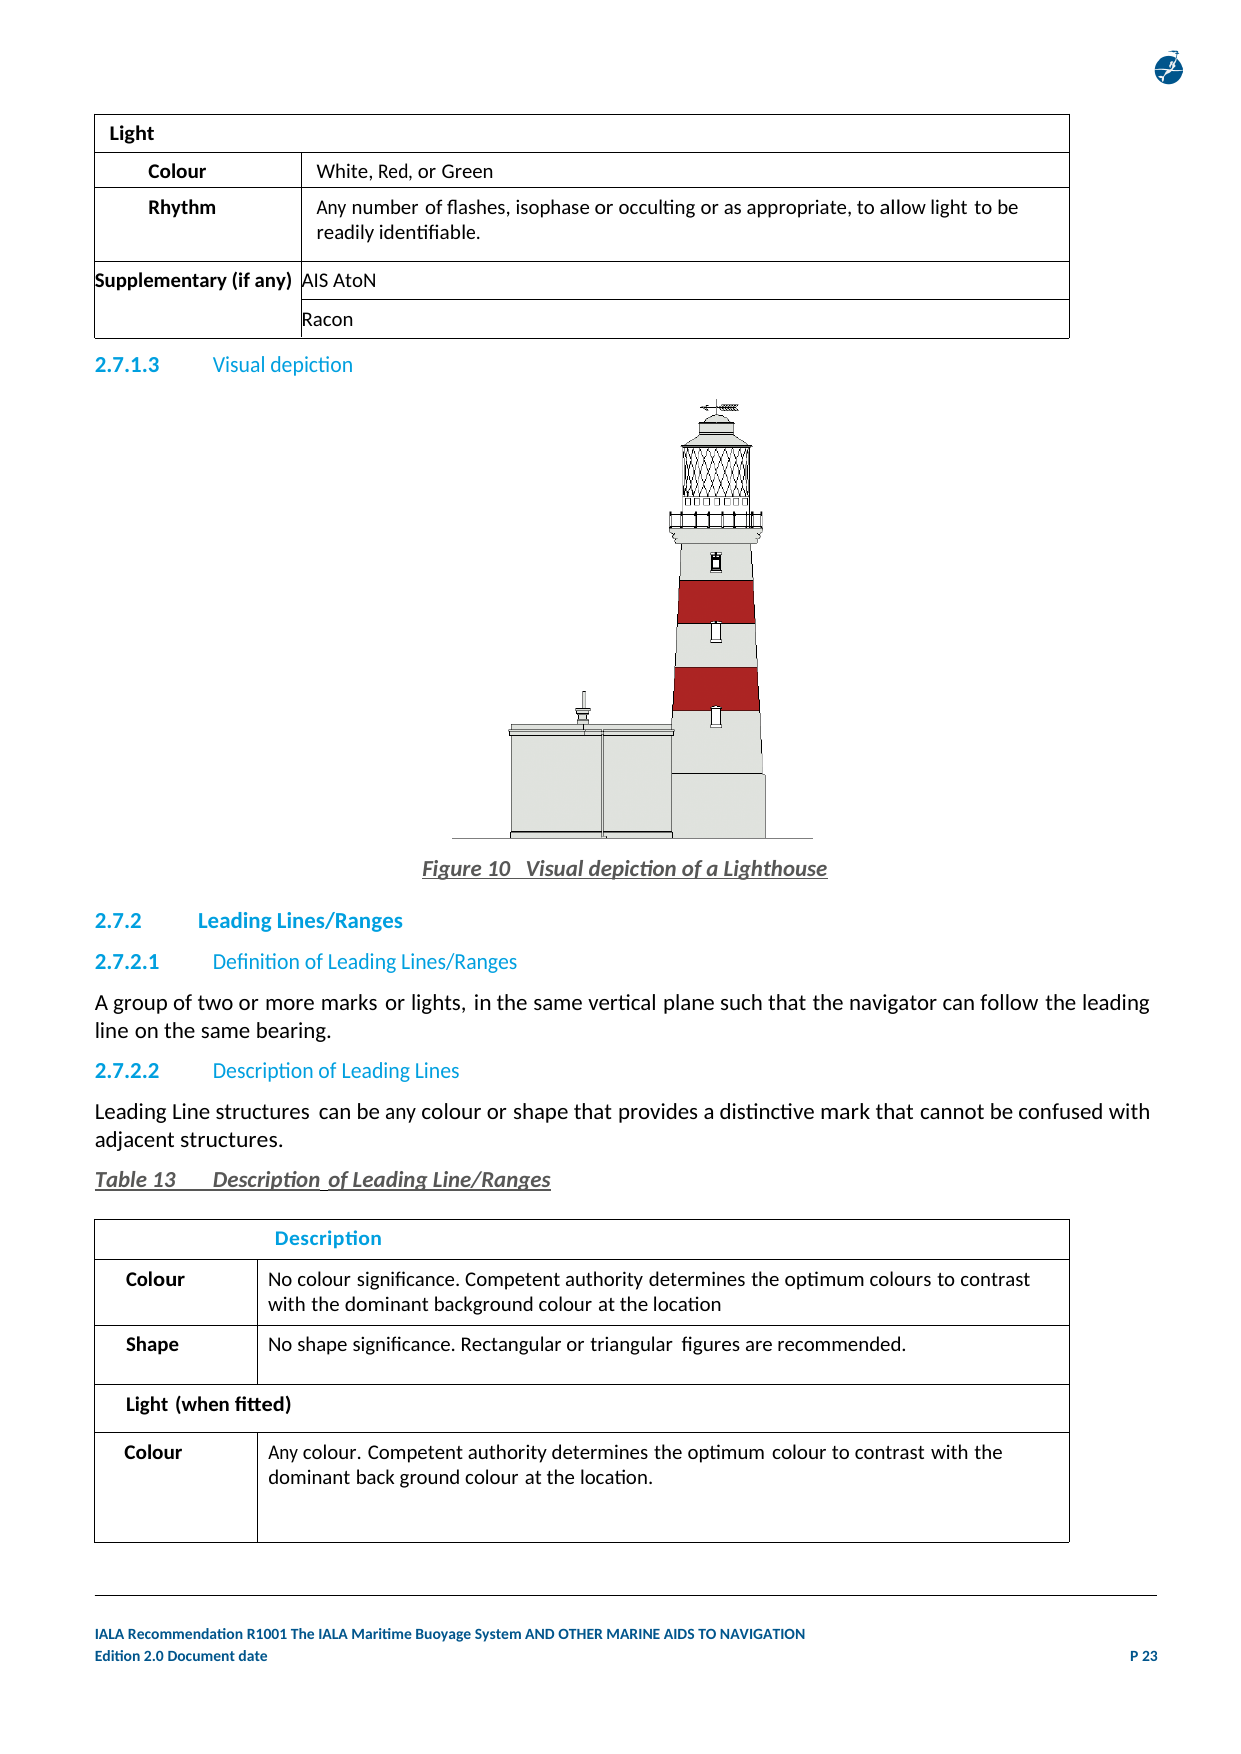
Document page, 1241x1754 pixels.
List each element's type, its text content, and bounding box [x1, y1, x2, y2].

table_header Description [95, 1220, 1069, 1259]
table_cell No shape significance. Rectangular or triangular figures are recommended. [258, 1326, 1069, 1384]
text Description of Leading Line/Ranges [94, 1165, 1157, 1194]
table_cell Light [95, 115, 1069, 152]
table_cell Light (when fitted) [95, 1385, 1069, 1432]
subtitle Leading Lines/Ranges [94, 907, 1157, 935]
table_cell No colour significance. Competent authority determines the optimum colours to contrast with the dominant background colour at the location [258, 1260, 1069, 1325]
table_cell Any colour. Competent authority determines the optimum colour to contrast with the dominant back ground colour at the location. [258, 1433, 1069, 1541]
table_cell Colour [95, 1433, 257, 1541]
subtitle Description of Leading Lines [94, 1056, 1157, 1084]
table_cell AIS AtoN [302, 262, 1069, 299]
picture [1123, 0, 1241, 119]
table_cell Racon [302, 300, 1069, 337]
table_cell Supplementary (if any) [95, 262, 301, 337]
table_cell White, Red, or Green [302, 153, 1069, 187]
subtitle Definition of Leading Lines/Ranges [94, 947, 1157, 975]
text Visual depiction of a Lighthouse [94, 852, 1157, 882]
table_cell Colour [95, 1260, 257, 1325]
subtitle Visual depiction [94, 350, 1157, 378]
picture [425, 391, 827, 853]
table_cell Rhythm [95, 188, 301, 261]
text Leading Line structures can be any colour or shape that provides a distinctive mark that cannot be confused with adjacent structures. [94, 1097, 1157, 1153]
table_cell Any number of flashes, isophase or occulting or as appropriate, to allow light to be readily identifiable. [302, 188, 1069, 261]
table_cell Colour [95, 153, 301, 187]
text A group of two or more marks or lights, in the same vertical plane such that the navigator can follow the leading line on the same bearing. [94, 988, 1157, 1044]
table_cell Shape [95, 1326, 257, 1384]
